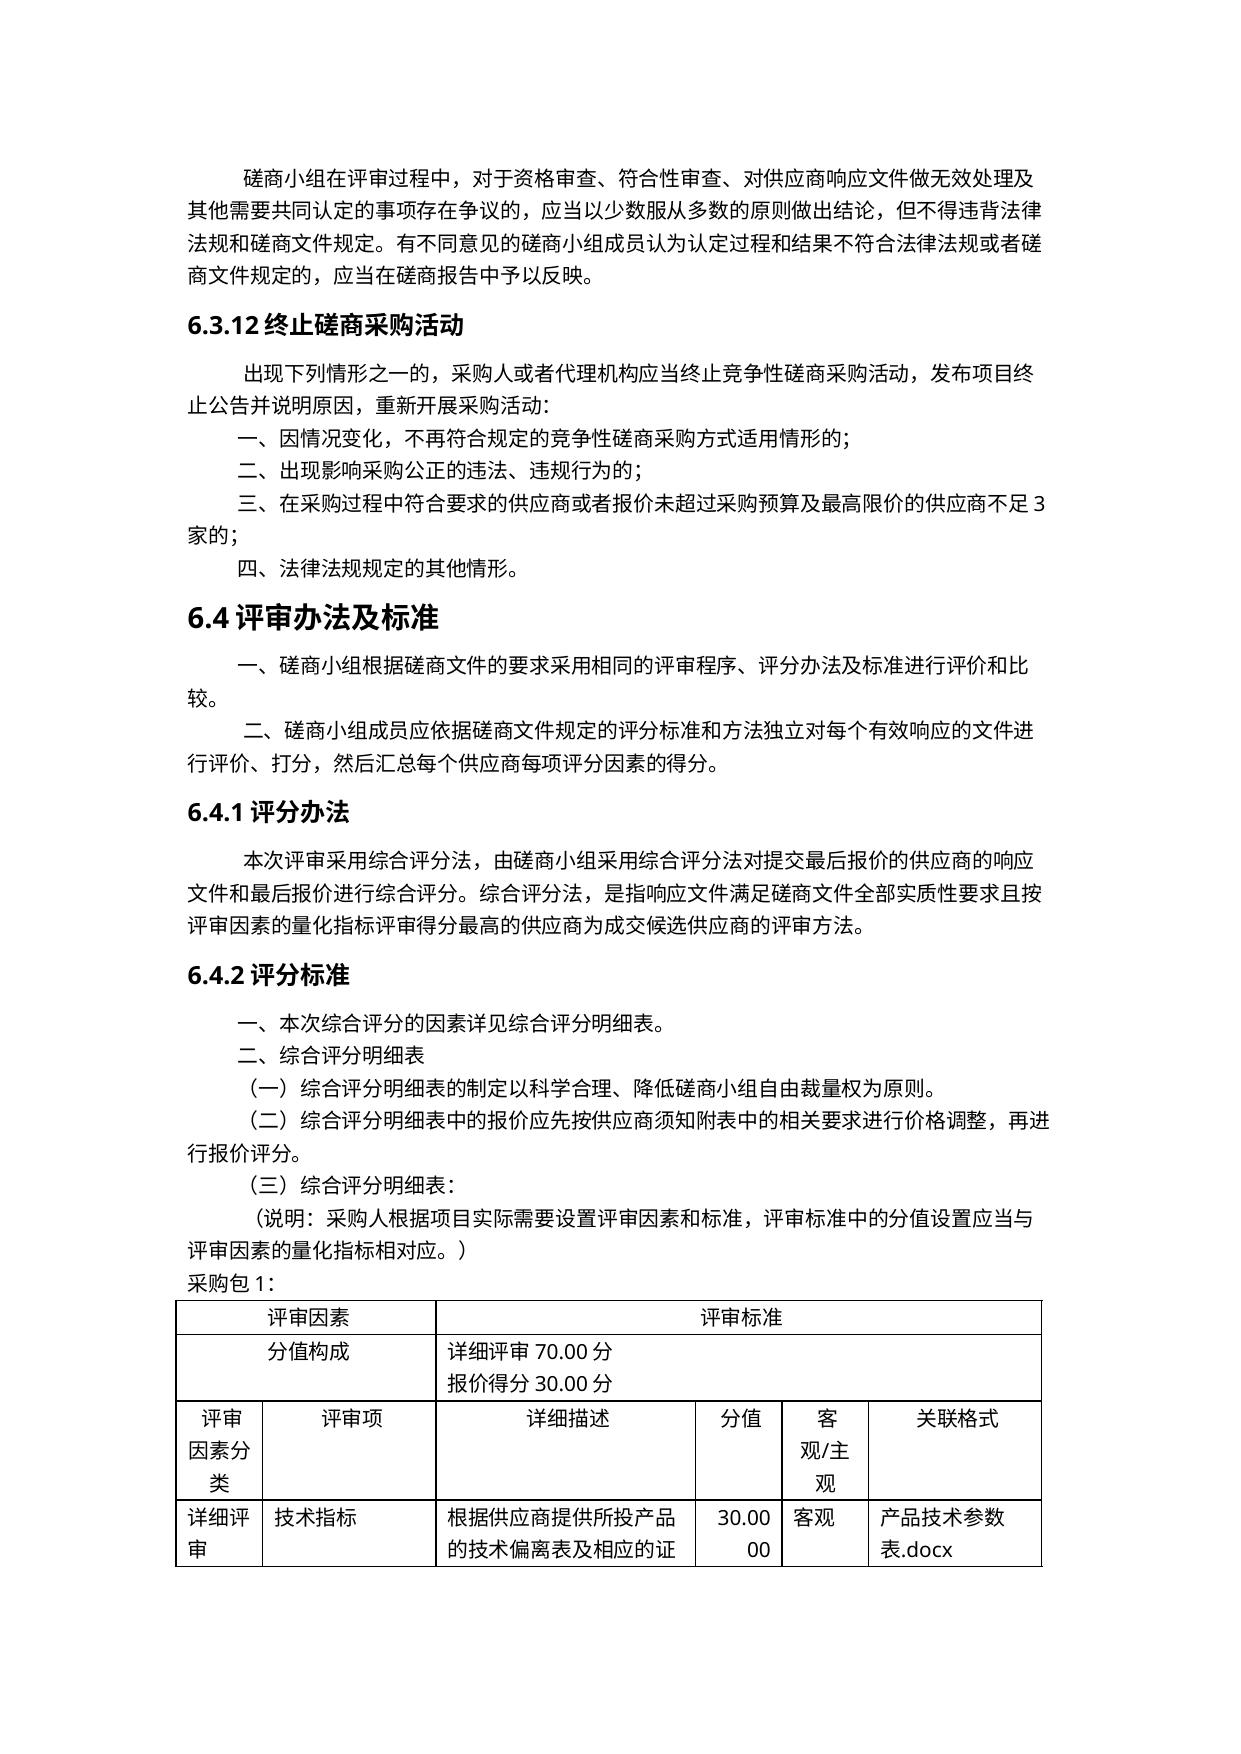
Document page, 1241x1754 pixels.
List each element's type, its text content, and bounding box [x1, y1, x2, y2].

text 一、本次综合评分的因素详见综合评分明细表。 [187, 1007, 1053, 1039]
table_cell 评审因素分类 [177, 1402, 262, 1499]
text 二、出现影响采购公正的违法、违规行为的； [187, 454, 1053, 487]
table_header 评审因素 [177, 1301, 435, 1333]
text 采购包1： [187, 1267, 1053, 1299]
table_cell 客观/主观 [783, 1402, 868, 1499]
table_cell 客观 [783, 1501, 868, 1566]
text 6.3.12终止磋商采购活动 [187, 292, 1053, 357]
text （二）综合评分明细表中的报价应先按供应商须知附表中的相关要求进行价格调整，再进行报价评分。 [187, 1104, 1053, 1169]
table_cell 分值 [696, 1402, 781, 1499]
table_cell 30.0000 [696, 1501, 781, 1566]
text 二、磋商小组成员应依据磋商文件规定的评分标准和方法独立对每个有效响应的文件进行评价、打分，然后汇总每个供应商每项评分因素的得分。 [187, 714, 1053, 779]
table_cell 详细评审 [177, 1501, 262, 1566]
text 一、因情况变化，不再符合规定的竞争性磋商采购方式适用情形的； [187, 422, 1053, 454]
text （说明：采购人根据项目实际需要设置评审因素和标准，评审标准中的分值设置应当与评审因素的量化指标相对应。） [187, 1202, 1053, 1267]
table_cell 产品技术参数表.docx [869, 1501, 1041, 1566]
text （三）综合评分明细表： [187, 1169, 1053, 1202]
text 出现下列情形之一的，采购人或者代理机构应当终止竞争性磋商采购活动，发布项目终止公告并说明原因，重新开展采购活动： [187, 357, 1053, 422]
text 6.4.1评分办法 [187, 779, 1053, 844]
table_cell 详细评审70.00分 报价得分30.00分 [437, 1335, 1041, 1400]
text 本次评审采用综合评分法，由磋商小组采用综合评分法对提交最后报价的供应商的响应文件和最后报价进行综合评分。综合评分法，是指响应文件满足磋商文件全部实质性要求且按评审因素的量化指标评审得分最高的供应商为成交候选供应商的评审方法。 [187, 844, 1053, 942]
table_cell 关联格式 [869, 1402, 1041, 1499]
text 6.4评审办法及标准 [187, 584, 1053, 649]
text 三、在采购过程中符合要求的供应商或者报价未超过采购预算及最高限价的供应商不足3家的； [187, 487, 1053, 552]
table_cell 技术指标 [263, 1501, 435, 1566]
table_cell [437, 1501, 695, 1566]
text 一、磋商小组根据磋商文件的要求采用相同的评审程序、评分办法及标准进行评价和比较。 [187, 649, 1053, 714]
table_cell 详细描述 [437, 1402, 695, 1499]
text 四、法律法规规定的其他情形。 [187, 552, 1053, 584]
text 磋商小组在评审过程中，对于资格审查、符合性审查、对供应商响应文件做无效处理及其他需要共同认定的事项存在争议的，应当以少数服从多数的原则做出结论，但不得违背法律法规和磋商文件规定。有不同意见的磋商小组成员认为认定过程和结果不符合法律法规或者磋商文件规定的，应当在磋商报告中予以反映。 [187, 162, 1053, 292]
text （一）综合评分明细表的制定以科学合理、降低磋商小组自由裁量权为原则。 [187, 1072, 1053, 1104]
text 6.4.2评分标准 [187, 942, 1053, 1007]
table_header 评审标准 [437, 1301, 1041, 1333]
text 二、综合评分明细表 [187, 1039, 1053, 1072]
table_cell 评审项 [263, 1402, 435, 1499]
table_cell 分值构成 [177, 1335, 435, 1400]
